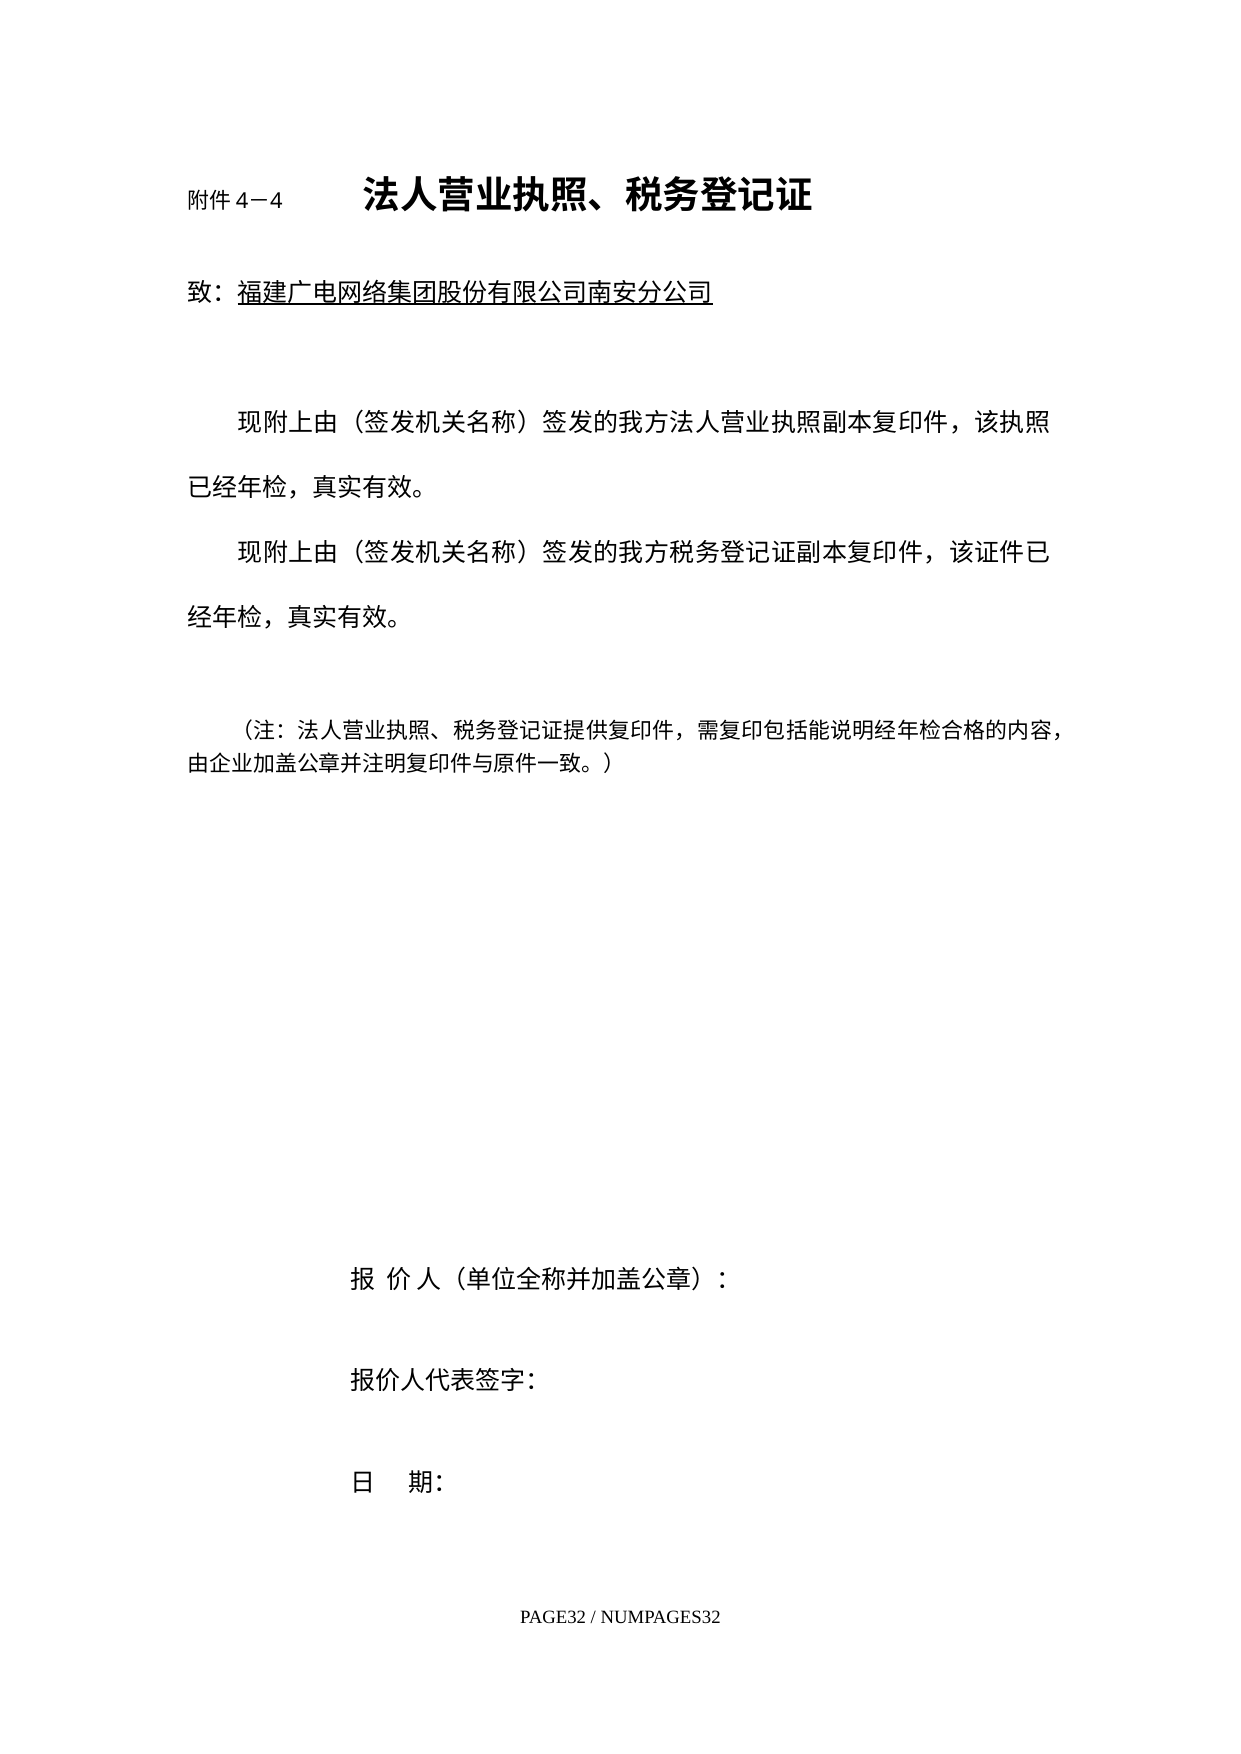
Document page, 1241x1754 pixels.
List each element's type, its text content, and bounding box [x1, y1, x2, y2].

text 附件4－4 法人营业执照、税务登记证 [187, 160, 1053, 225]
text 报 价 人（单位全称并加盖公章）： [187, 1245, 1053, 1310]
text 致：福建广电网络集团股份有限公司南安分公司 [187, 258, 1053, 323]
text （注：法人营业执照、税务登记证提供复印件，需复印包括能说明经年检合格的内容，由企业加盖公章并注明复印件与原件一致。） [187, 713, 1053, 778]
text 现附上由（签发机关名称）签发的我方税务登记证副本复印件，该证件已经年检，真实有效。 [187, 518, 1053, 648]
text 日 期： [187, 1448, 1053, 1513]
text 现附上由（签发机关名称）签发的我方法人营业执照副本复印件，该执照已经年检，真实有效。 [187, 388, 1053, 518]
text 报价人代表签字： [187, 1346, 1053, 1411]
